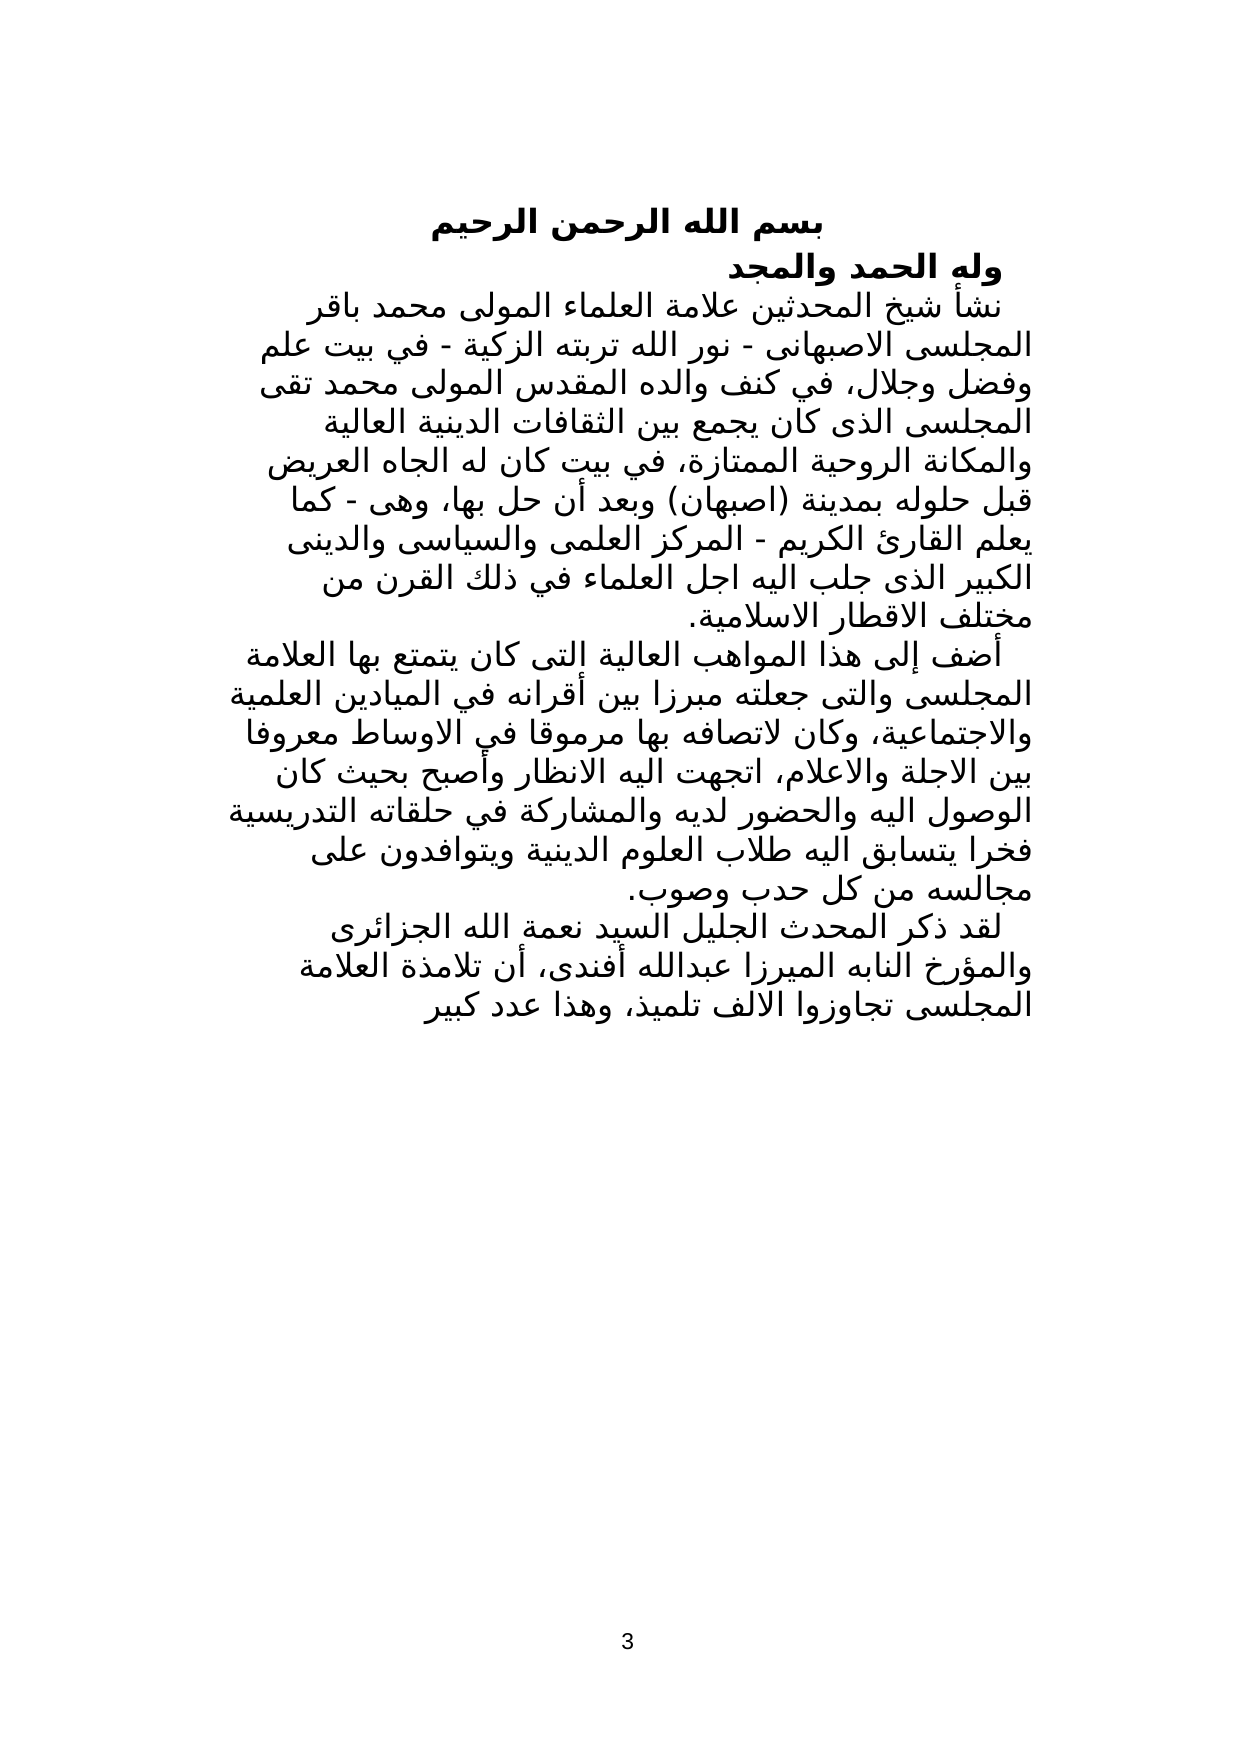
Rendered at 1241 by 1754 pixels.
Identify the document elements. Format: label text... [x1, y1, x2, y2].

text أضف إلى هذا المواهب العالية التى كان يتمتع بها العلامة المجلسى والتى جعلته مبرزا بين أقرانه في الميادين العلمية والاجتماعية، وكان لاتصافه بها مرموقا في الاوساط معروفا بين الاجلة والاعلام، اتجهت اليه الانظار وأصبح بحيث كان الوصول اليه والحضور لديه والمشاركة في حلقاته التدريسية فخرا يتسابق اليه طلاب العلوم الدينية ويتوافدون على مجالسه من كل حدب وصوب. [222, 636, 1033, 908]
text بسم الله الرحمن الرحيم [222, 202, 1033, 241]
text لقد ذكر المحدث الجليل السيد نعمة الله الجزائرى والمؤرخ النابه الميرزا عبدالله أفندى، أن تلامذة العلامة المجلسى تجاوزوا الالف تلميذ، وهذا عدد كبير [222, 908, 1033, 1024]
text نشأ شيخ المحدثين علامة العلماء المولى محمد باقر المجلسى الاصبهانى - نور الله تربته الزكية - في بيت علم وفضل وجلال، في كنف والده المقدس المولى محمد تقى المجلسى الذى كان يجمع بين الثقافات الدينية العالية والمكانة الروحية الممتازة، في بيت كان له الجاه العريض قبل حلوله بمدينة (اصبهان) وبعد أن حل بها، وهى - كما يعلم القارئ الكريم - المركز العلمى والسياسى والدينى الكبير الذى جلب اليه اجل العلماء في ذلك القرن من مختلف الاقطار الاسلامية. [222, 286, 1033, 636]
text وله الحمد والمجد [222, 247, 1033, 286]
